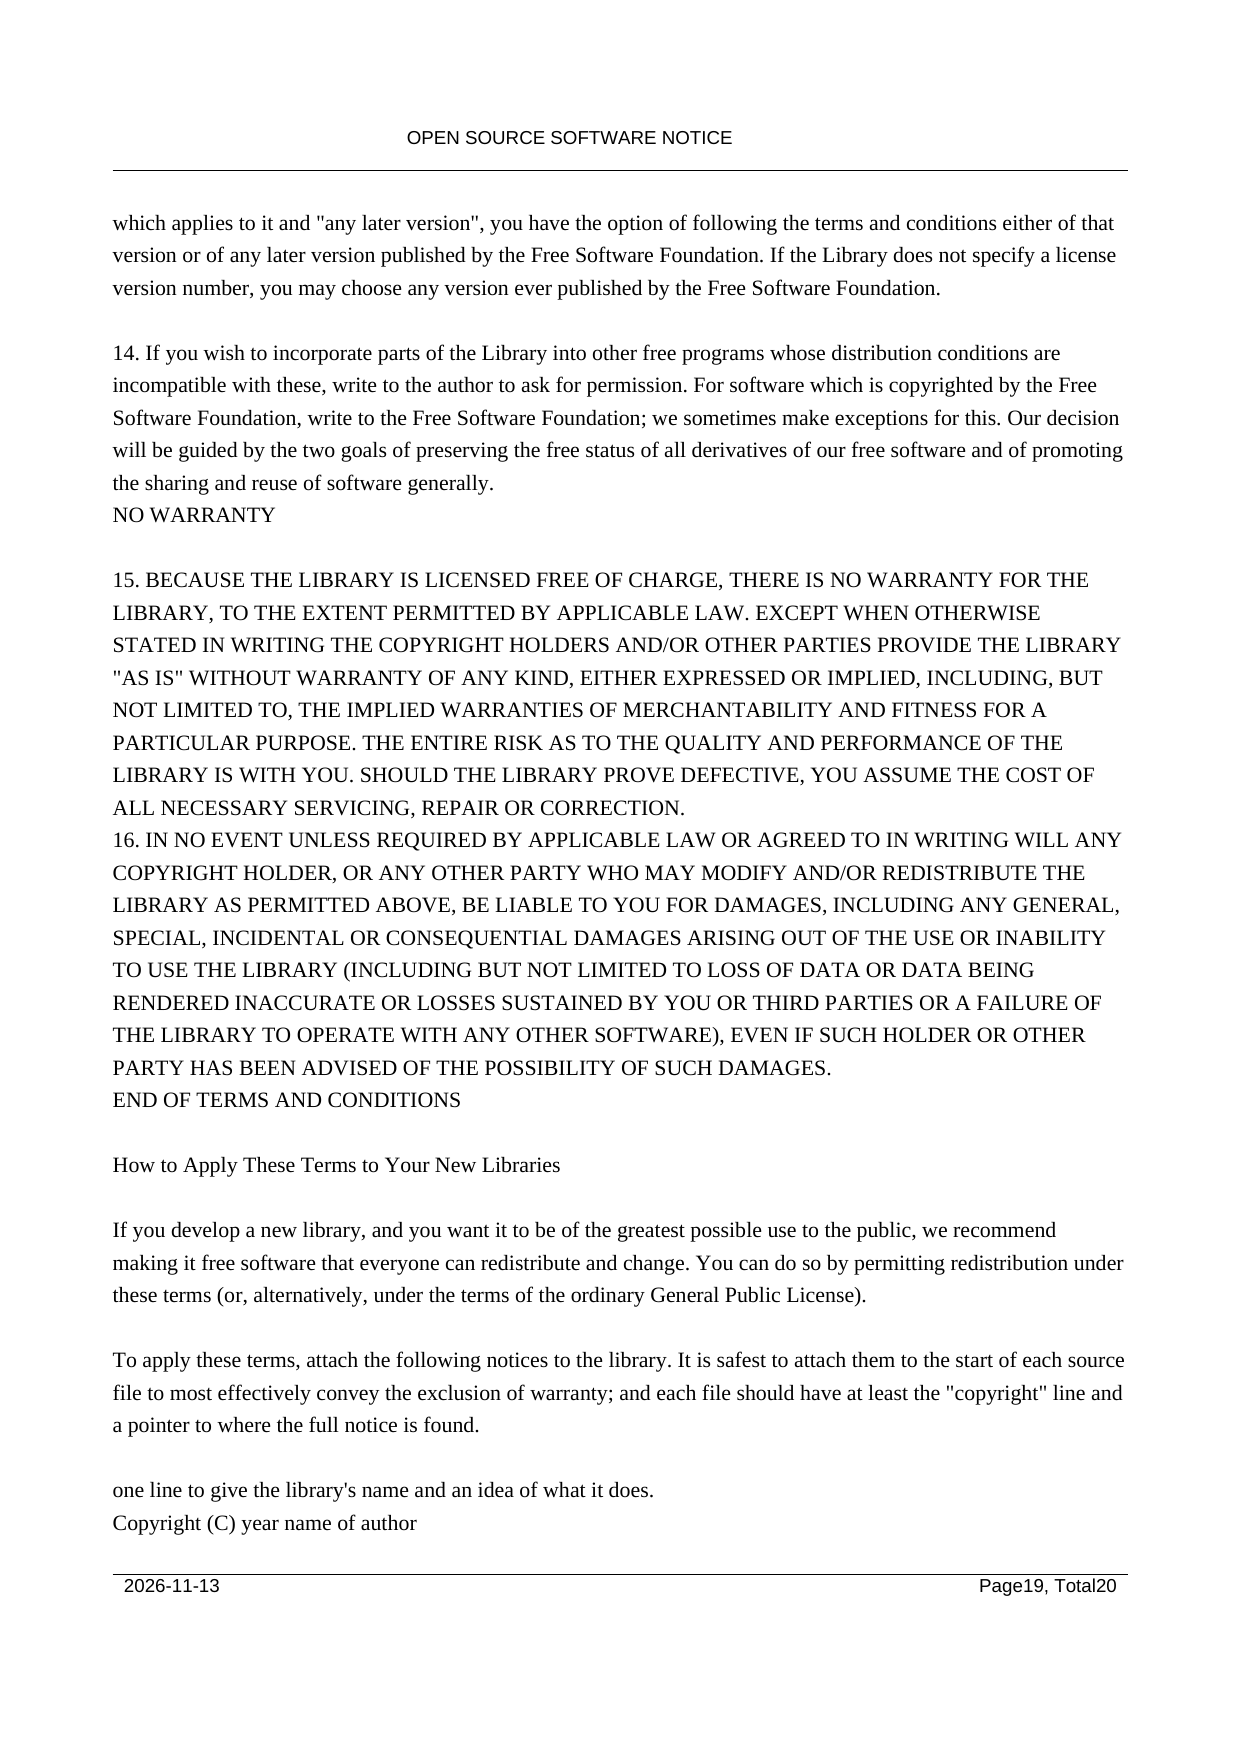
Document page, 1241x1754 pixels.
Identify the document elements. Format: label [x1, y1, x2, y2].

text [112, 206, 1128, 1539]
